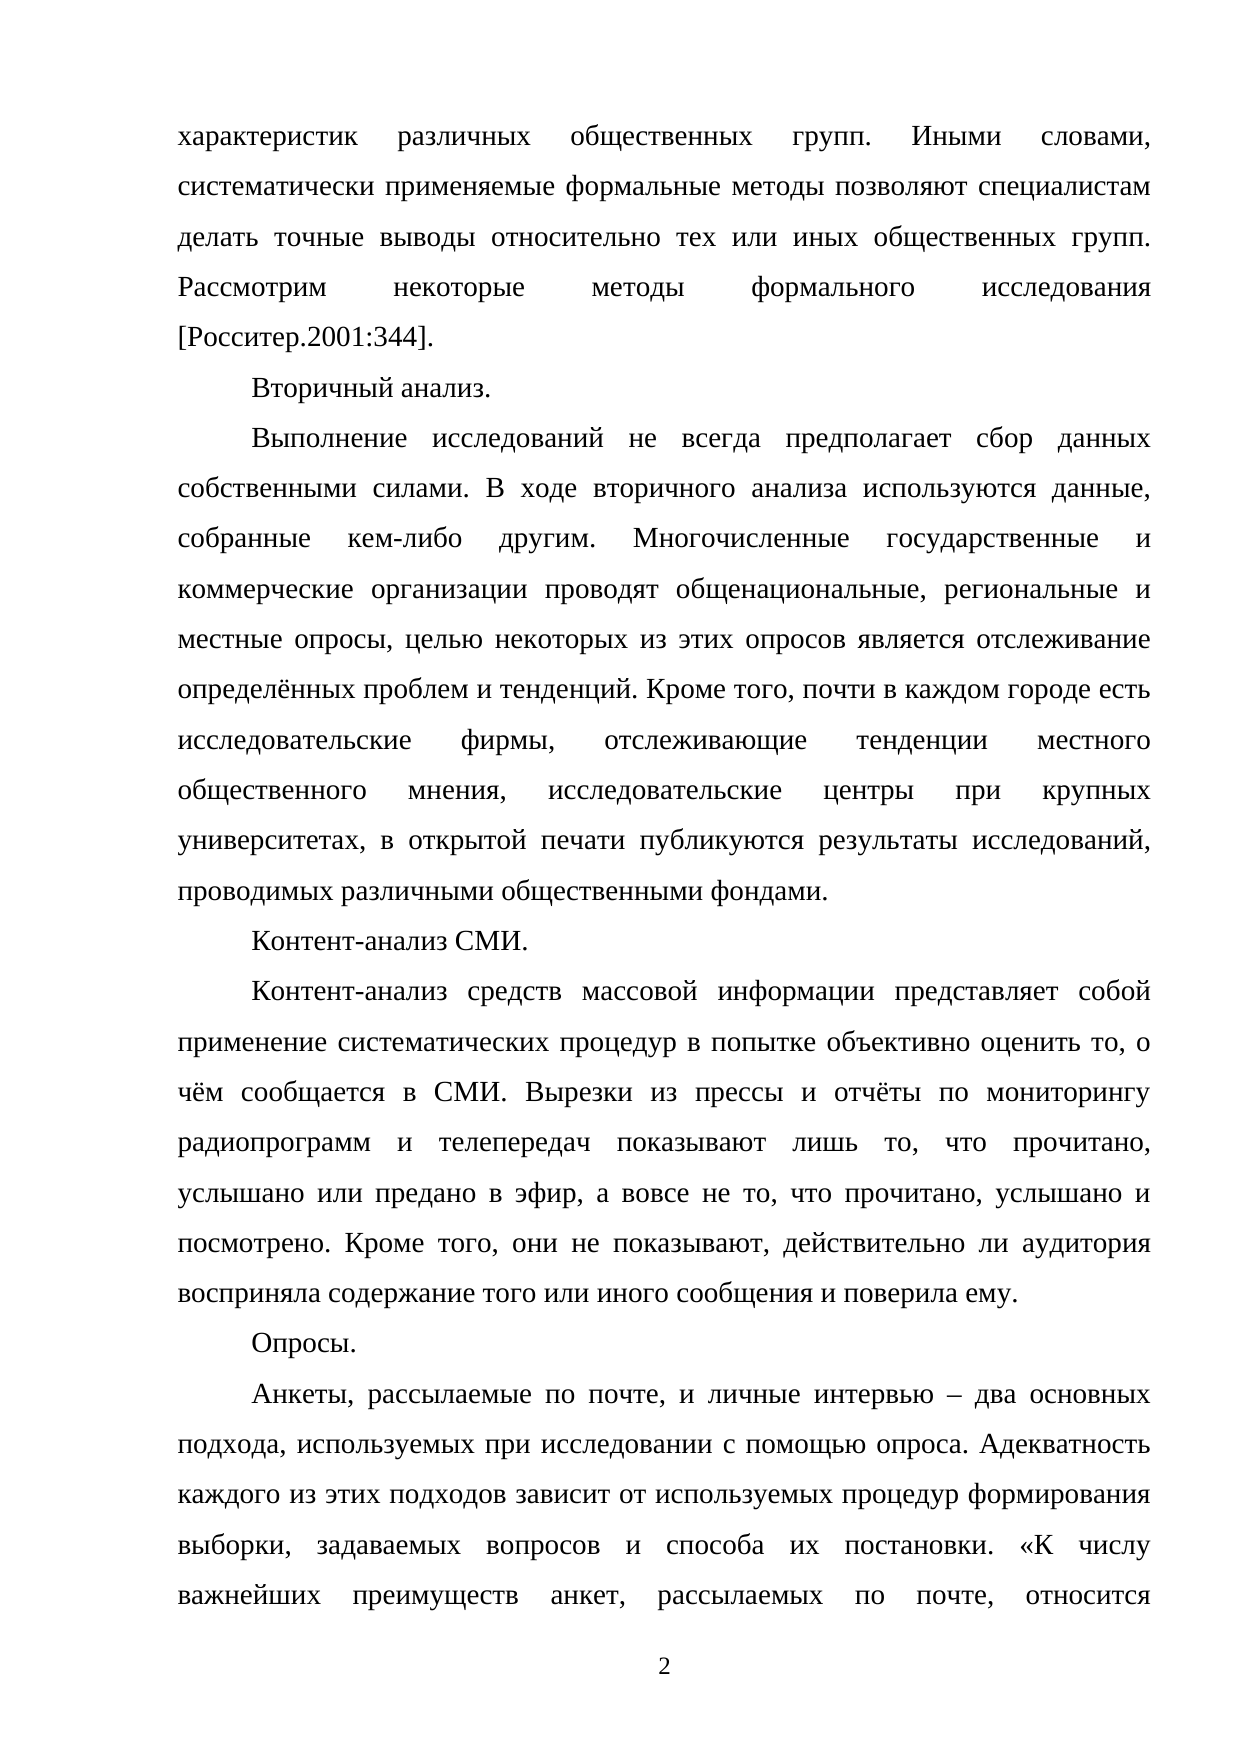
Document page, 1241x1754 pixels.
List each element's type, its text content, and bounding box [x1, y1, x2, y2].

text Выполнение исследований не всегда предполагает сбор данных собственными силами. В ходе вторичного анализа используются данные, собранные кем-либо другим. Многочисленные государственные и коммерческие организации проводят общенациональные, региональные и местные опросы, целью некоторых из этих опросов является отслеживание определённых проблем и тенденций. Кроме того, почти в каждом городе есть исследовательские фирмы, отслеживающие тенденции местного общественного мнения, исследовательские центры при крупных университетах, в открытой печати публикуются результаты исследований, проводимых различными общественными фондами. [177, 420, 1152, 906]
text Вторичный анализ. [177, 370, 1152, 403]
text Контент-анализ средств массовой информации представляет собой применение систематических процедур в попытке объективно оценить то, о чём сообщается в СМИ. Вырезки из прессы и отчёты по мониторингу радиопрограмм и телепередач показывают лишь то, что прочитано, услышано или предано в эфир, а вовсе не то, что прочитано, услышано и посмотрено. Кроме того, они не показывают, действительно ли аудитория восприняла содержание того или иного сообщения и поверила ему. [177, 973, 1152, 1309]
text Контент-анализ СМИ. [177, 923, 1152, 957]
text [177, 1376, 1152, 1611]
text Опросы. [177, 1326, 1152, 1359]
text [177, 118, 1152, 353]
